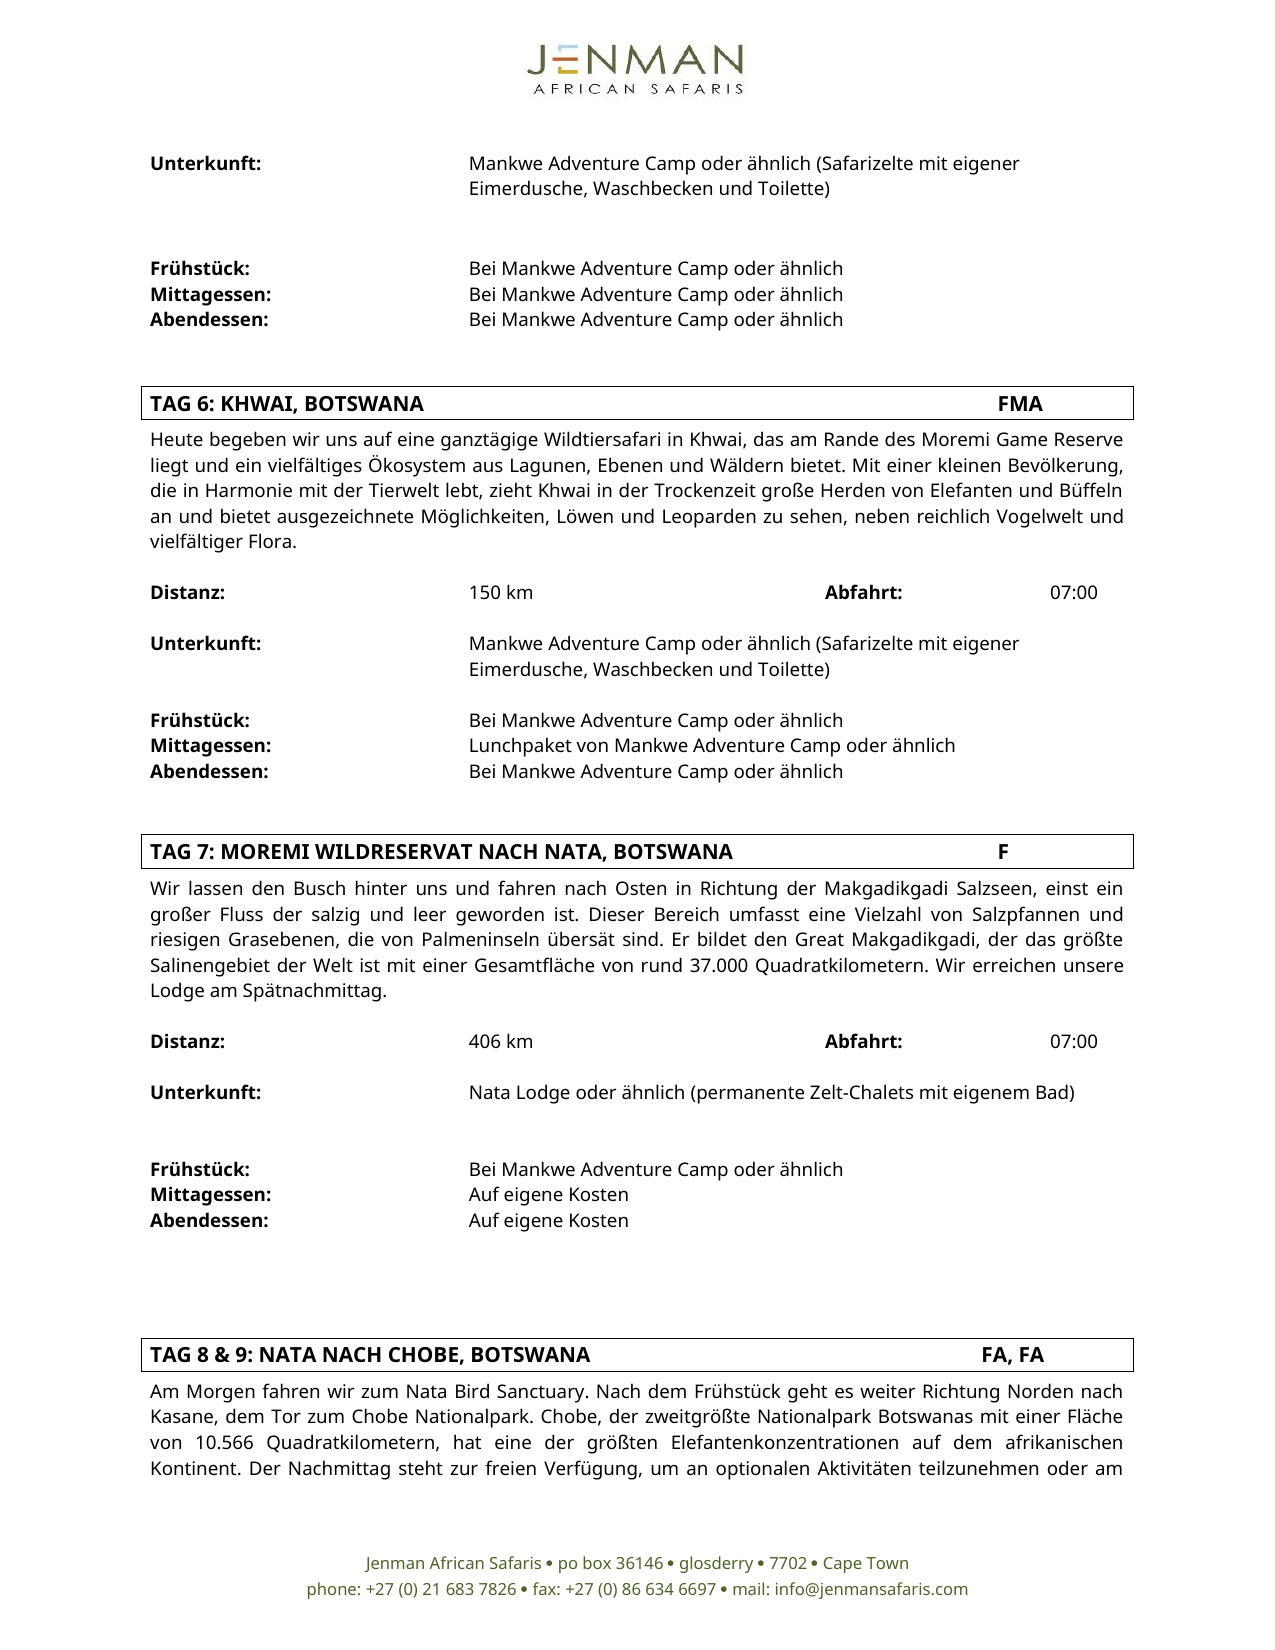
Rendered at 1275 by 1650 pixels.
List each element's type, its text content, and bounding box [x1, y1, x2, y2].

text Abendessen: Bei Mankwe Adventure Camp oder ähnlich [150, 758, 1125, 784]
text Frühstück: Bei Mankwe Adventure Camp oder ähnlich [150, 707, 1125, 733]
text Mittagessen: Bei Mankwe Adventure Camp oder ähnlich [150, 281, 1125, 306]
text Distanz: 406 km Abfahrt: 07:00 [150, 1028, 1125, 1054]
text Frühstück: Bei Mankwe Adventure Camp oder ähnlich [150, 1156, 1125, 1182]
text Abendessen: Bei Mankwe Adventure Camp oder ähnlich [150, 306, 1125, 332]
subtitle TAG 7: MOREMI WILDRESERVAT NACH NATA, BOTSWANA F [142, 835, 1133, 868]
text Frühstück: Bei Mankwe Adventure Camp oder ähnlich [150, 255, 1125, 281]
text Unterkunft: Mankwe Adventure Camp oder ähnlich (Safarizelte mit eigener Eimerdusche, Waschbecken und Toilette) [150, 631, 1125, 682]
subtitle TAG 8 & 9: NATA NACH CHOBE, BOTSWANA FA, FA [142, 1339, 1133, 1371]
text Unterkunft: Nata Lodge oder ähnlich (permanente Zelt-Chalets mit eigenem Bad) [150, 1079, 1125, 1105]
text Mittagessen: Auf eigene Kosten [150, 1182, 1125, 1207]
text Mittagessen: Lunchpaket von Mankwe Adventure Camp oder ähnlich [150, 733, 1125, 758]
text Abendessen: Auf eigene Kosten [150, 1207, 1125, 1233]
picture [504, 27, 771, 116]
text Distanz: 150 km Abfahrt: 07:00 [150, 580, 1125, 605]
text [150, 1378, 1125, 1480]
text Unterkunft: Mankwe Adventure Camp oder ähnlich (Safarizelte mit eigener Eimerdusche, Waschbecken und Toilette) [150, 150, 1125, 201]
subtitle TAG 6: KHWAI, BOTSWANA FMA [142, 387, 1133, 419]
text Wir lassen den Busch hinter uns und fahren nach Osten in Richtung der Makgadikgadi Salzseen, einst ein großer Fluss der salzig und leer geworden ist. Dieser Bereich umfasst eine Vielzahl von Salzpfannen und riesigen Grasebenen, die von Palmeninseln übersät sind. Er bildet den Great Makgadikgadi, der das größte Salinengebiet der Welt ist mit einer Gesamtfläche von rund 37.000 Quadratkilometern. Wir erreichen unsere Lodge am Spätnachmittag. [150, 875, 1125, 1003]
text Heute begeben wir uns auf eine ganztägige Wildtiersafari in Khwai, das am Rande des Moremi Game Reserve liegt und ein vielfältiges Ökosystem aus Lagunen, Ebenen und Wäldern bietet. Mit einer kleinen Bevölkerung, die in Harmonie mit der Tierwelt lebt, zieht Khwai in der Trockenzeit große Herden von Elefanten und Büffeln an und bietet ausgezeichnete Möglichkeiten, Löwen und Leoparden zu sehen, neben reichlich Vogelwelt und vielfältiger Flora. [150, 427, 1125, 554]
